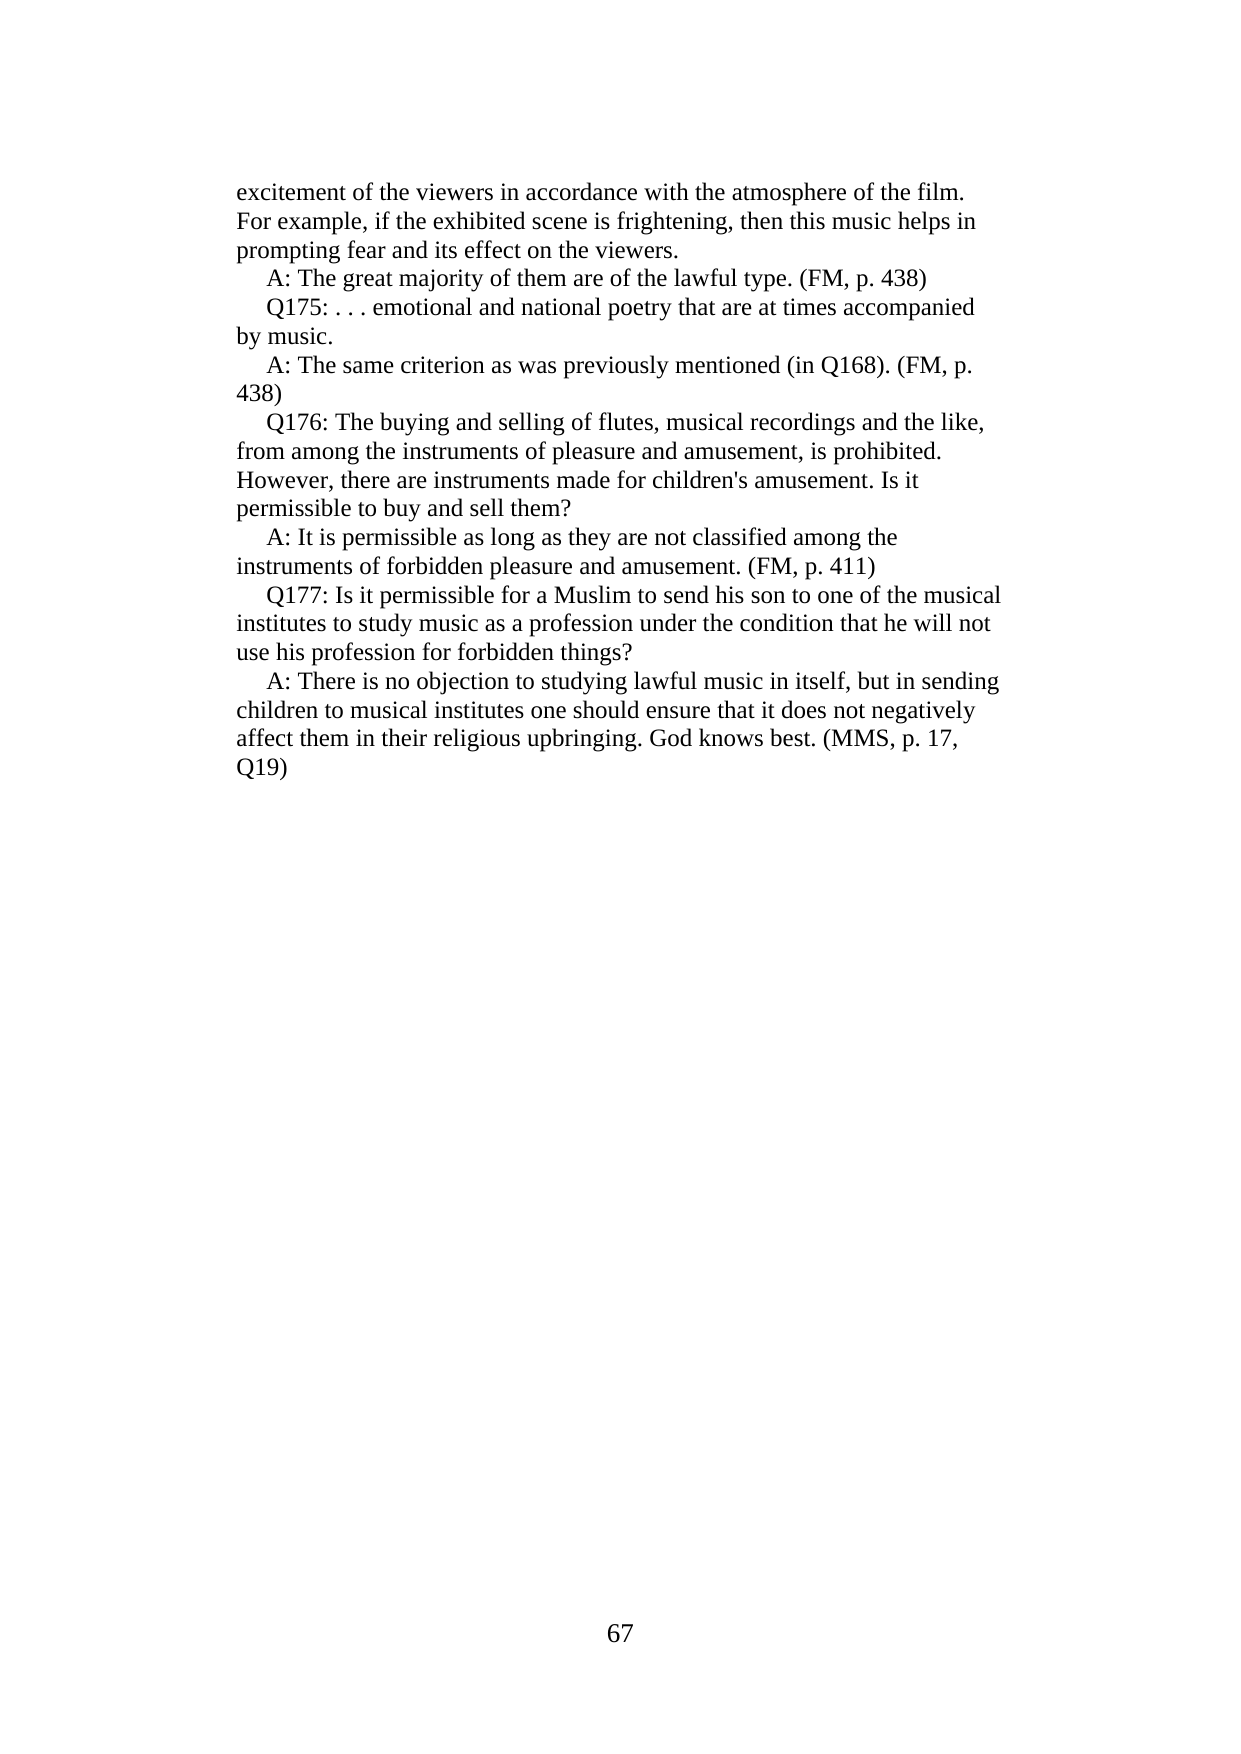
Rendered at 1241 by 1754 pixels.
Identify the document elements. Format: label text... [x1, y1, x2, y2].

text A: The same criterion as was previously mentioned (in Q168). (FM, p. 438) [236, 350, 1004, 407]
text Q175: . . . emotional and national poetry that are at times accompanied by music. [236, 292, 1004, 350]
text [236, 177, 1004, 263]
text A: It is permissible as long as they are not classified among the instruments of forbidden pleasure and amusement. (FM, p. 411) [236, 522, 1004, 580]
text Q176: The buying and selling of flutes, musical recordings and the like, from among the instruments of pleasure and amusement, is prohibited. However, there are instruments made for children's amusement. Is it permissible to buy and sell them? [236, 407, 1004, 522]
text A: The great majority of them are of the lawful type. (FM, p. 438) [236, 263, 1004, 292]
text A: There is no objection to studying lawful music in itself, but in sending children to musical institutes one should ensure that it does not negatively affect them in their religious upbringing. God knows best. (MMS, p. 17, Q19) [236, 666, 1004, 781]
text Q177: Is it permissible for a Muslim to send his son to one of the musical institutes to study music as a profession under the condition that he will not use his profession for forbidden things? [236, 580, 1004, 666]
